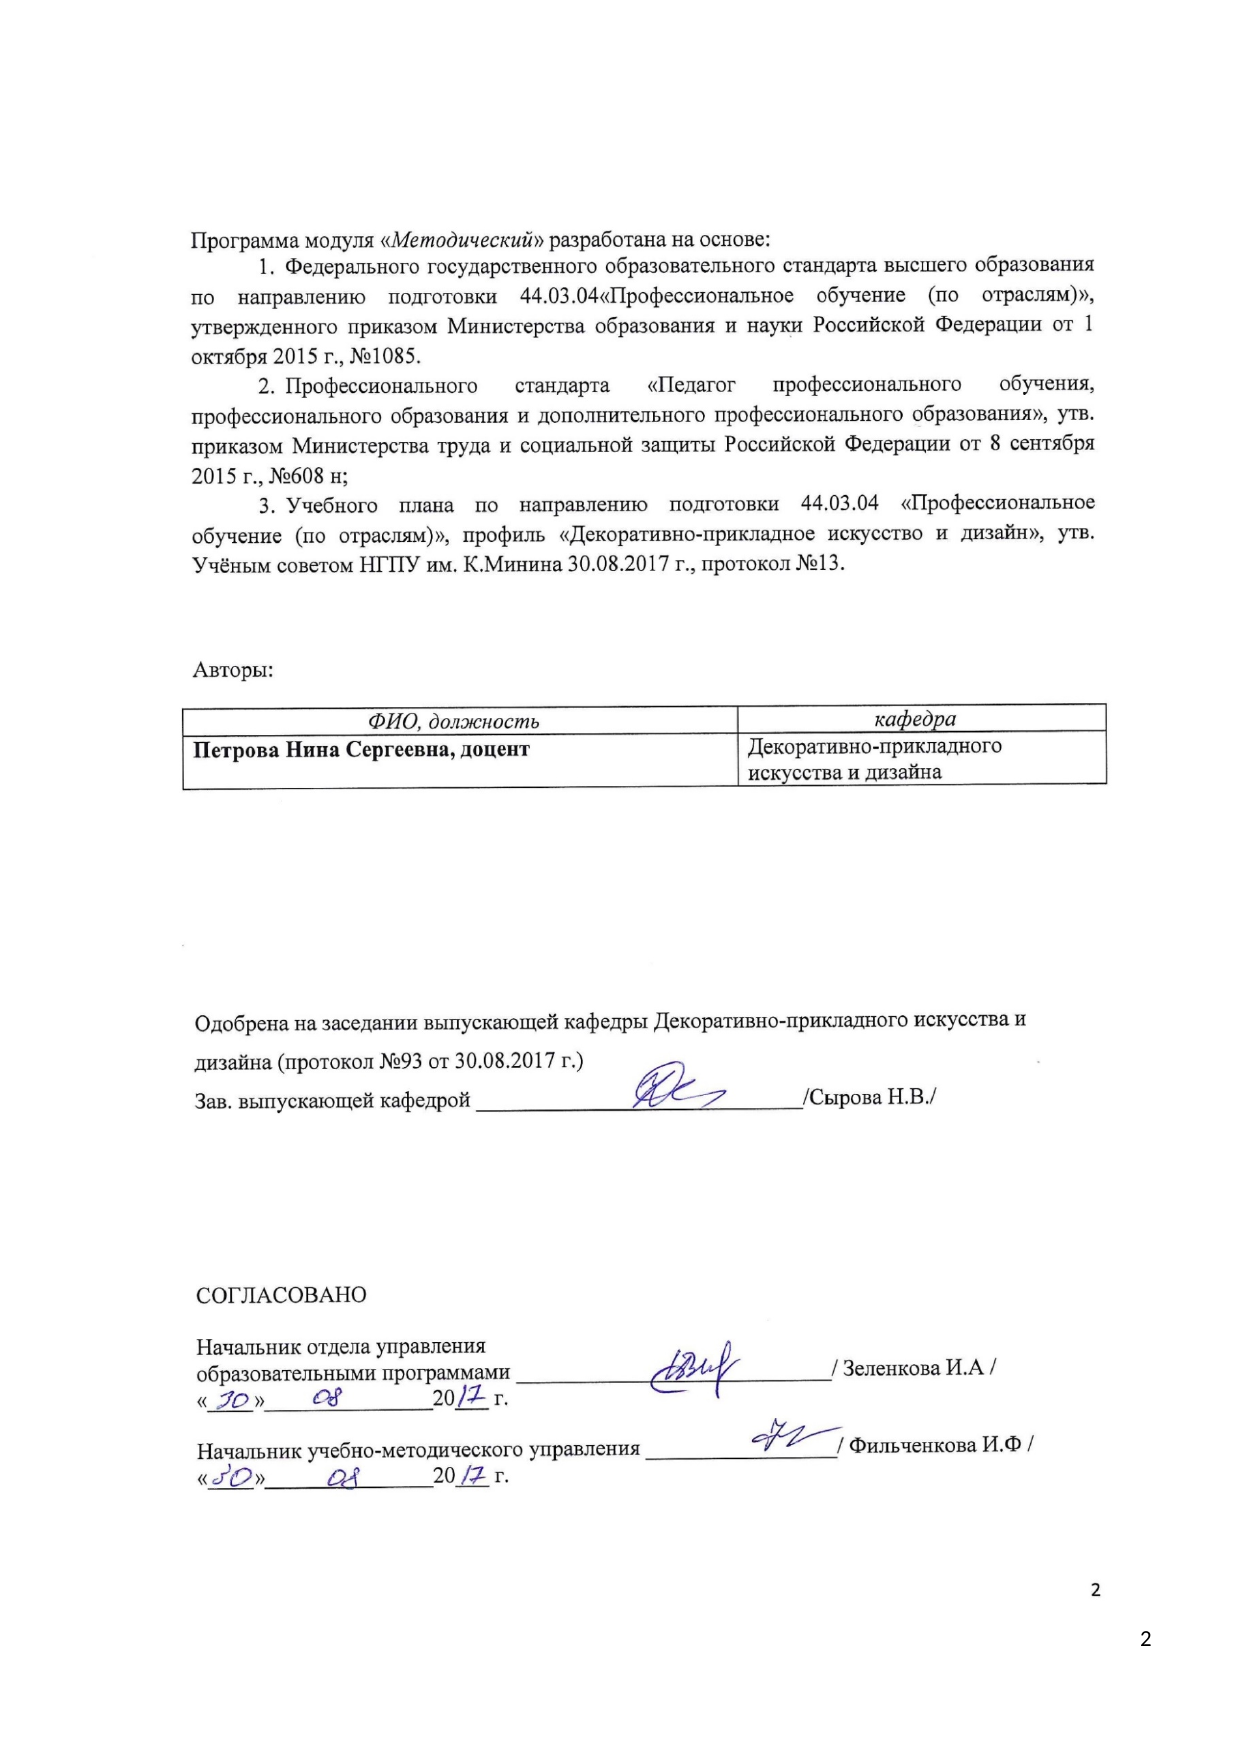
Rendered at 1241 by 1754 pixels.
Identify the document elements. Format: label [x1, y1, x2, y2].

picture [59, 118, 1173, 1624]
